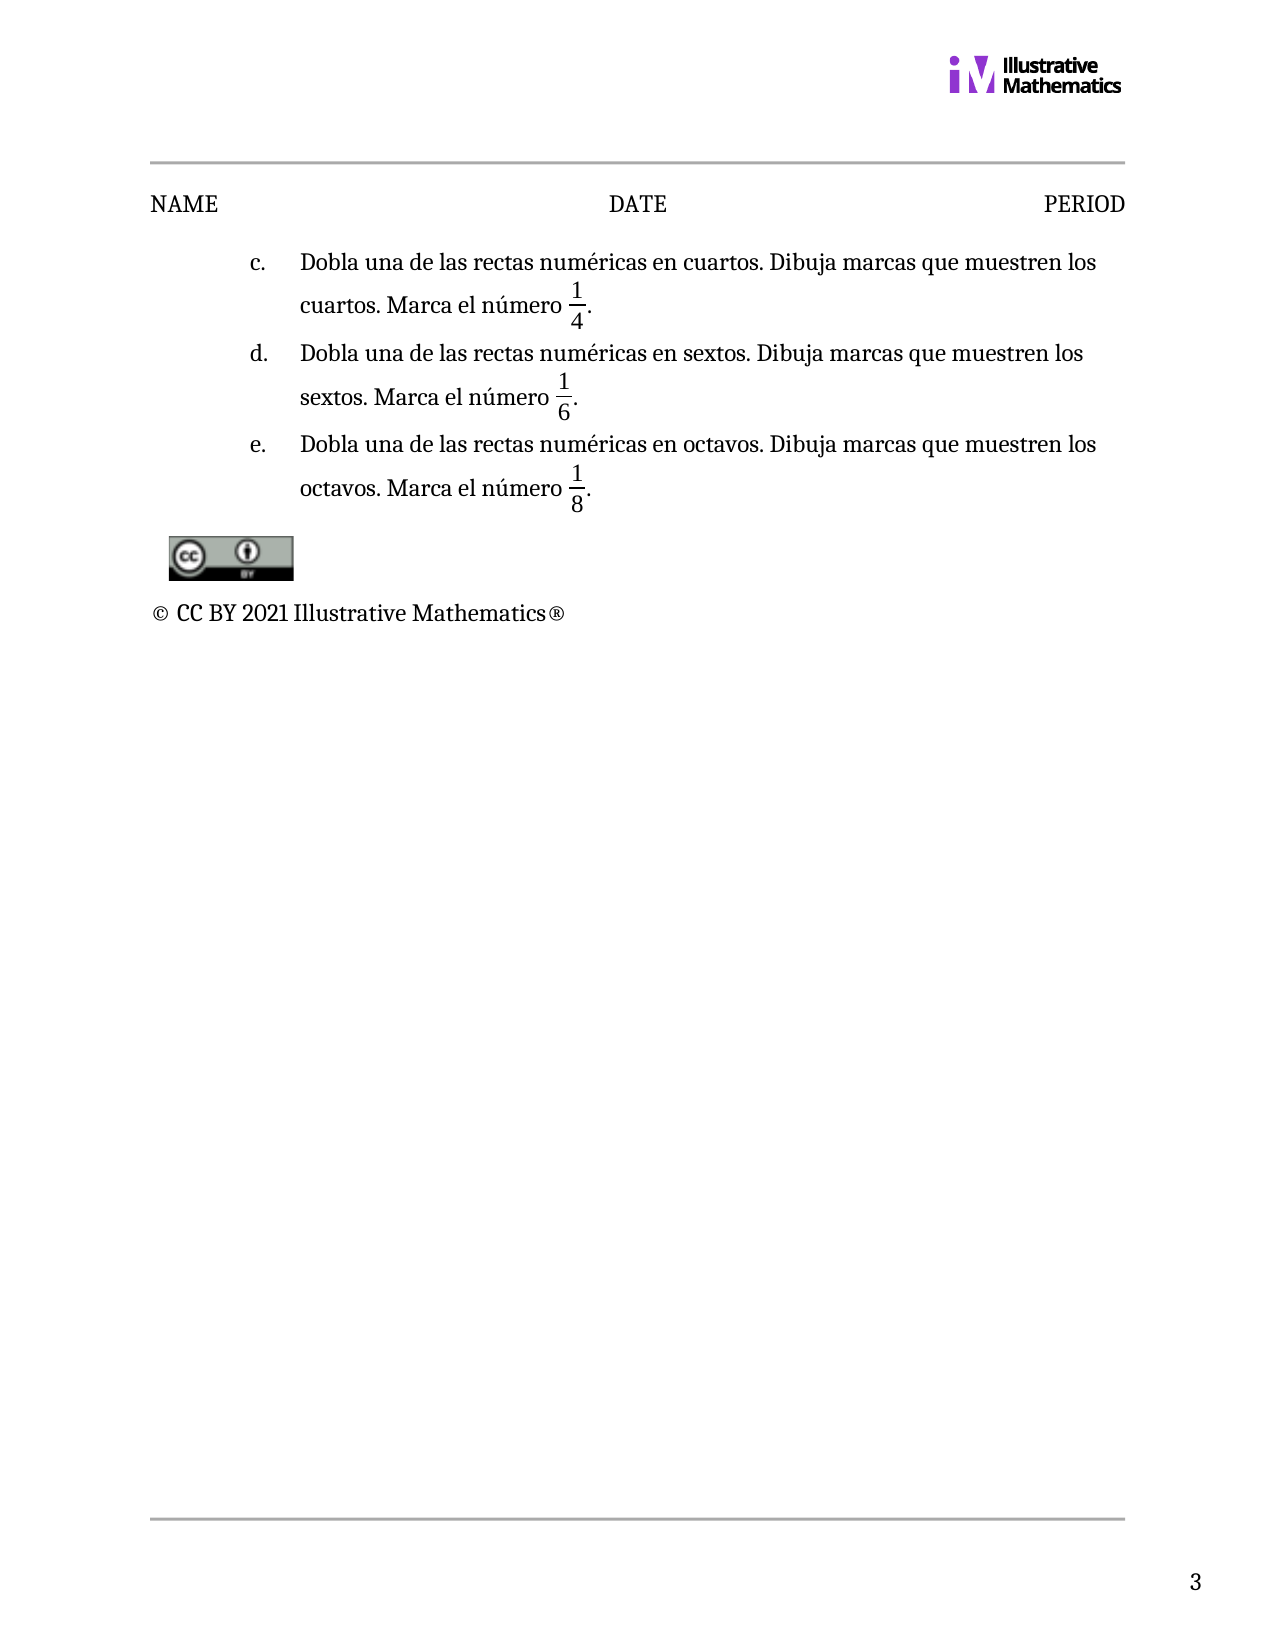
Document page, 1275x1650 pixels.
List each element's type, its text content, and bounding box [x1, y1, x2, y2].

picture [949, 55, 1121, 93]
picture [168, 536, 294, 581]
list Dobla una de las rectas numéricas en cuartos. Dibuja marcas que muestren los cuartos. Marca el número . [250, 247, 1125, 335]
text © CC BY 2021 Illustrative Mathematics® [150, 599, 1125, 628]
list Dobla una de las rectas numéricas en octavos. Dibuja marcas que muestren los octavos. Marca el número . [250, 430, 1125, 518]
list Dobla una de las rectas numéricas en sextos. Dibuja marcas que muestren los sextos. Marca el número . [250, 339, 1125, 427]
